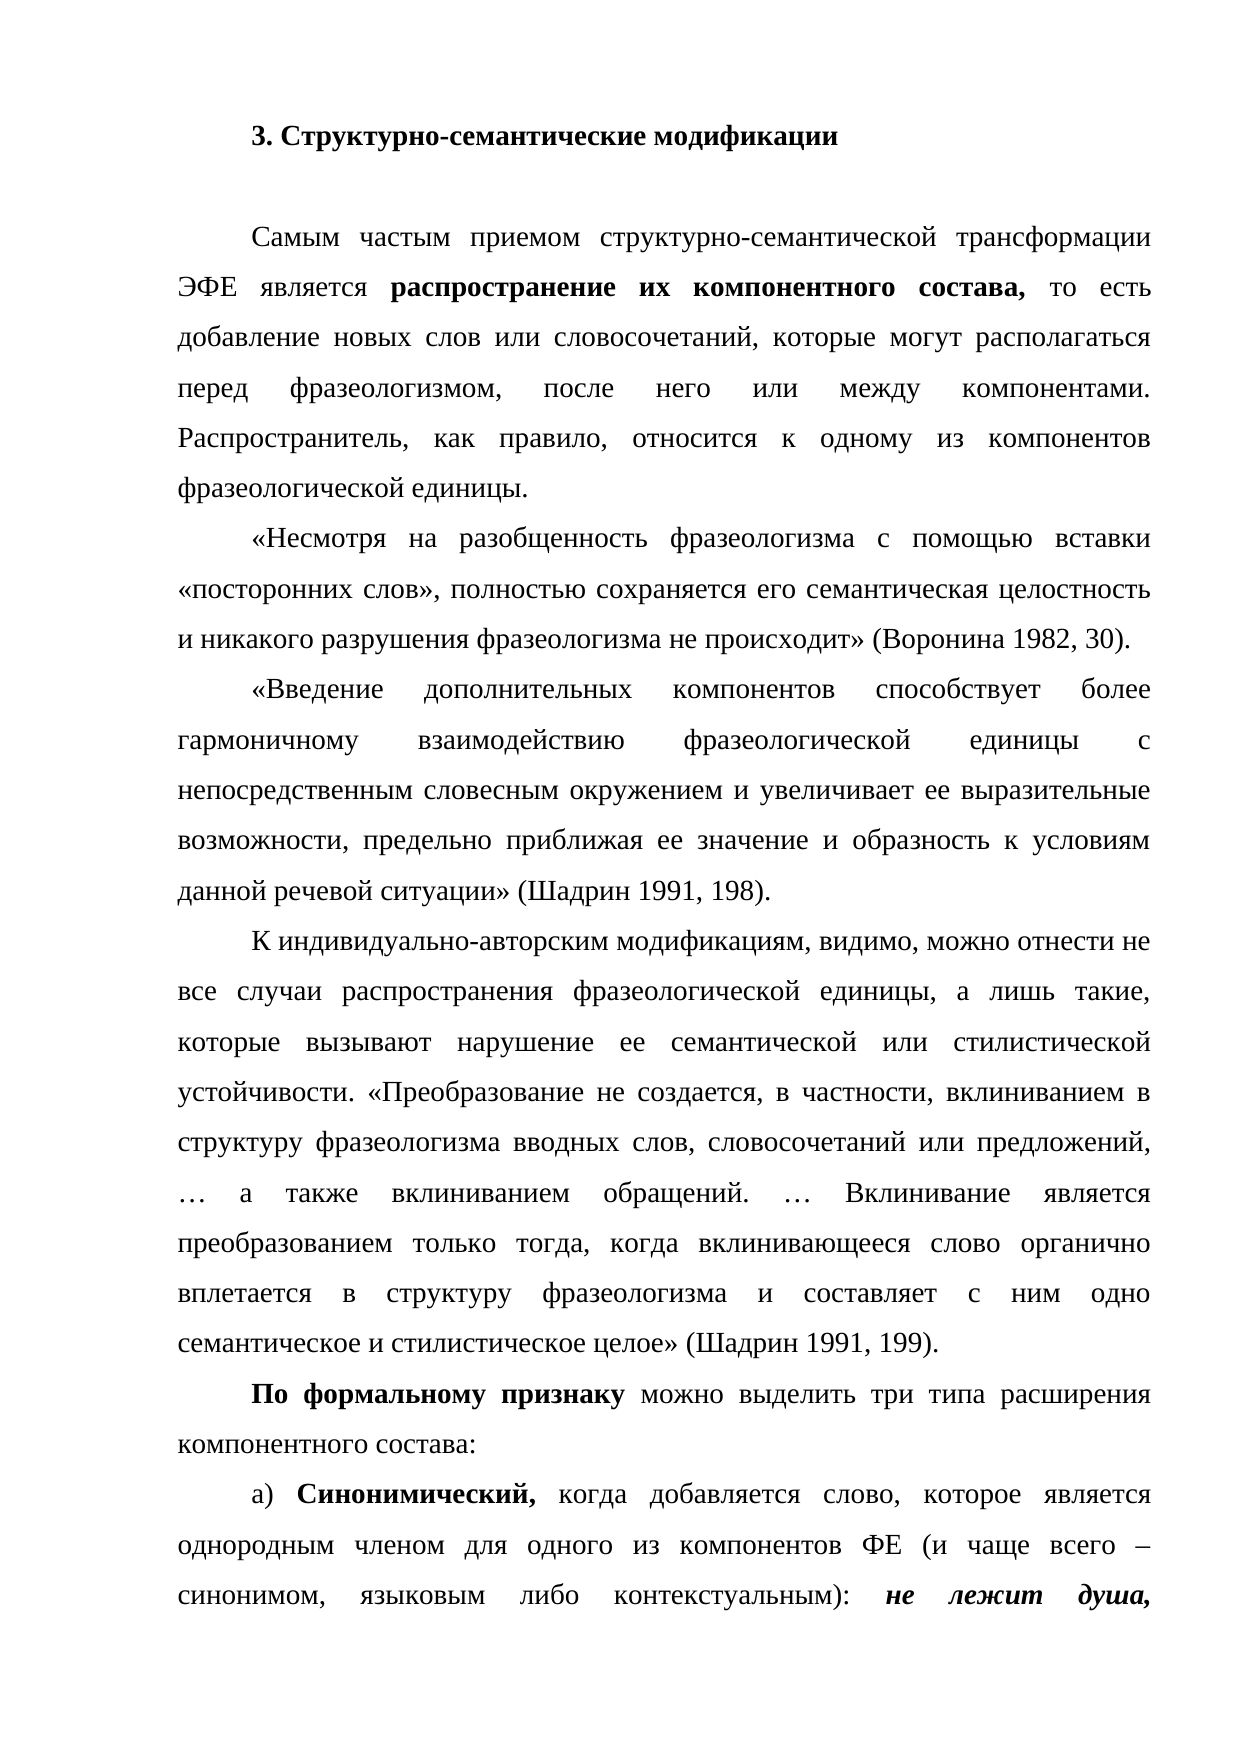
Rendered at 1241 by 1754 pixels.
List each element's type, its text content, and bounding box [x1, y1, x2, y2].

text «Введение дополнительных компонентов способствует более гармоничному взаимодействию фразеологической единицы с непосредственным словесным окружением и увеличивает ее выразительные возможности, предельно приближая ее значение и образность к условиям данной речевой ситуации» (Шадрин 1991, 198). [177, 672, 1152, 906]
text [177, 1477, 1152, 1611]
text К индивидуально-авторским модификациям, видимо, можно отнести не все случаи распространения фразеологической единицы, а лишь такие, которые вызывают нарушение ее семантической или стилистической устойчивости. «Преобразование не создается, в частности, вклиниванием в структуру фразеологизма вводных слов, словосочетаний или предложений, … а также вклиниванием обращений. … Вклинивание является преобразованием только тогда, когда вклинивающееся слово органично вплетается в структуру фразеологизма и составляет с ним одно семантическое и стилистическое целое» (Шадрин 1991, 199). [177, 923, 1152, 1359]
text Самым частым приемом структурно-семантической трансформации ЭФЕ является распространение их компонентного состава, то есть добавление новых слов или словосочетаний, которые могут располагаться перед фразеологизмом, после него или между компонентами. Распространитель, как правило, относится к одному из компонентов фразеологической единицы. [177, 219, 1152, 504]
subtitle 3. Структурно-семантические модификации [177, 118, 1152, 152]
text По формальному признаку можно выделить три типа расширения компонентного состава: [177, 1376, 1152, 1460]
text «Несмотря на разобщенность фразеологизма с помощью вставки «посторонних слов», полностью сохраняется его семантическая целостность и никакого разрушения фразеологизма не происходит» (Воронина 1982, 30). [177, 521, 1152, 655]
